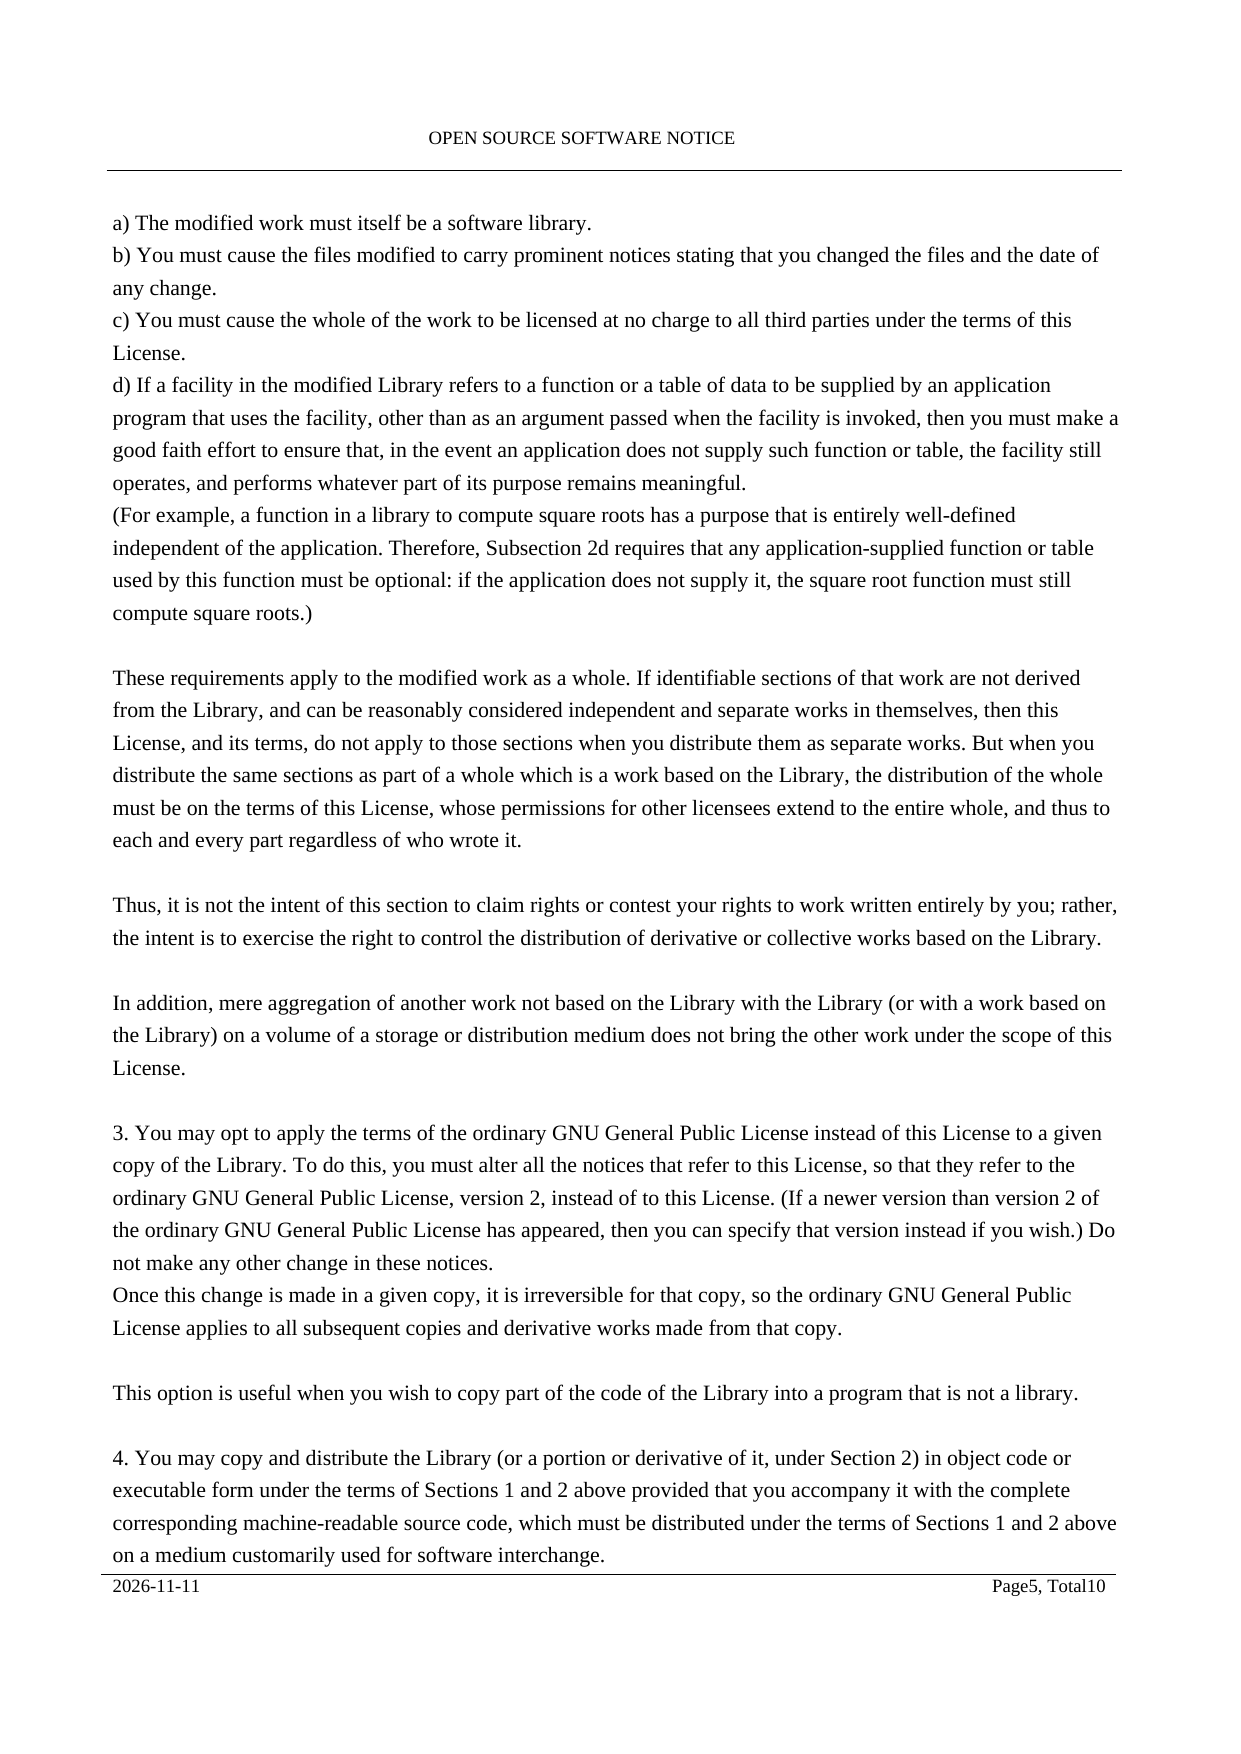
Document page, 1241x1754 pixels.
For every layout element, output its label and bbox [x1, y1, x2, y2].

text [112, 206, 1128, 1571]
